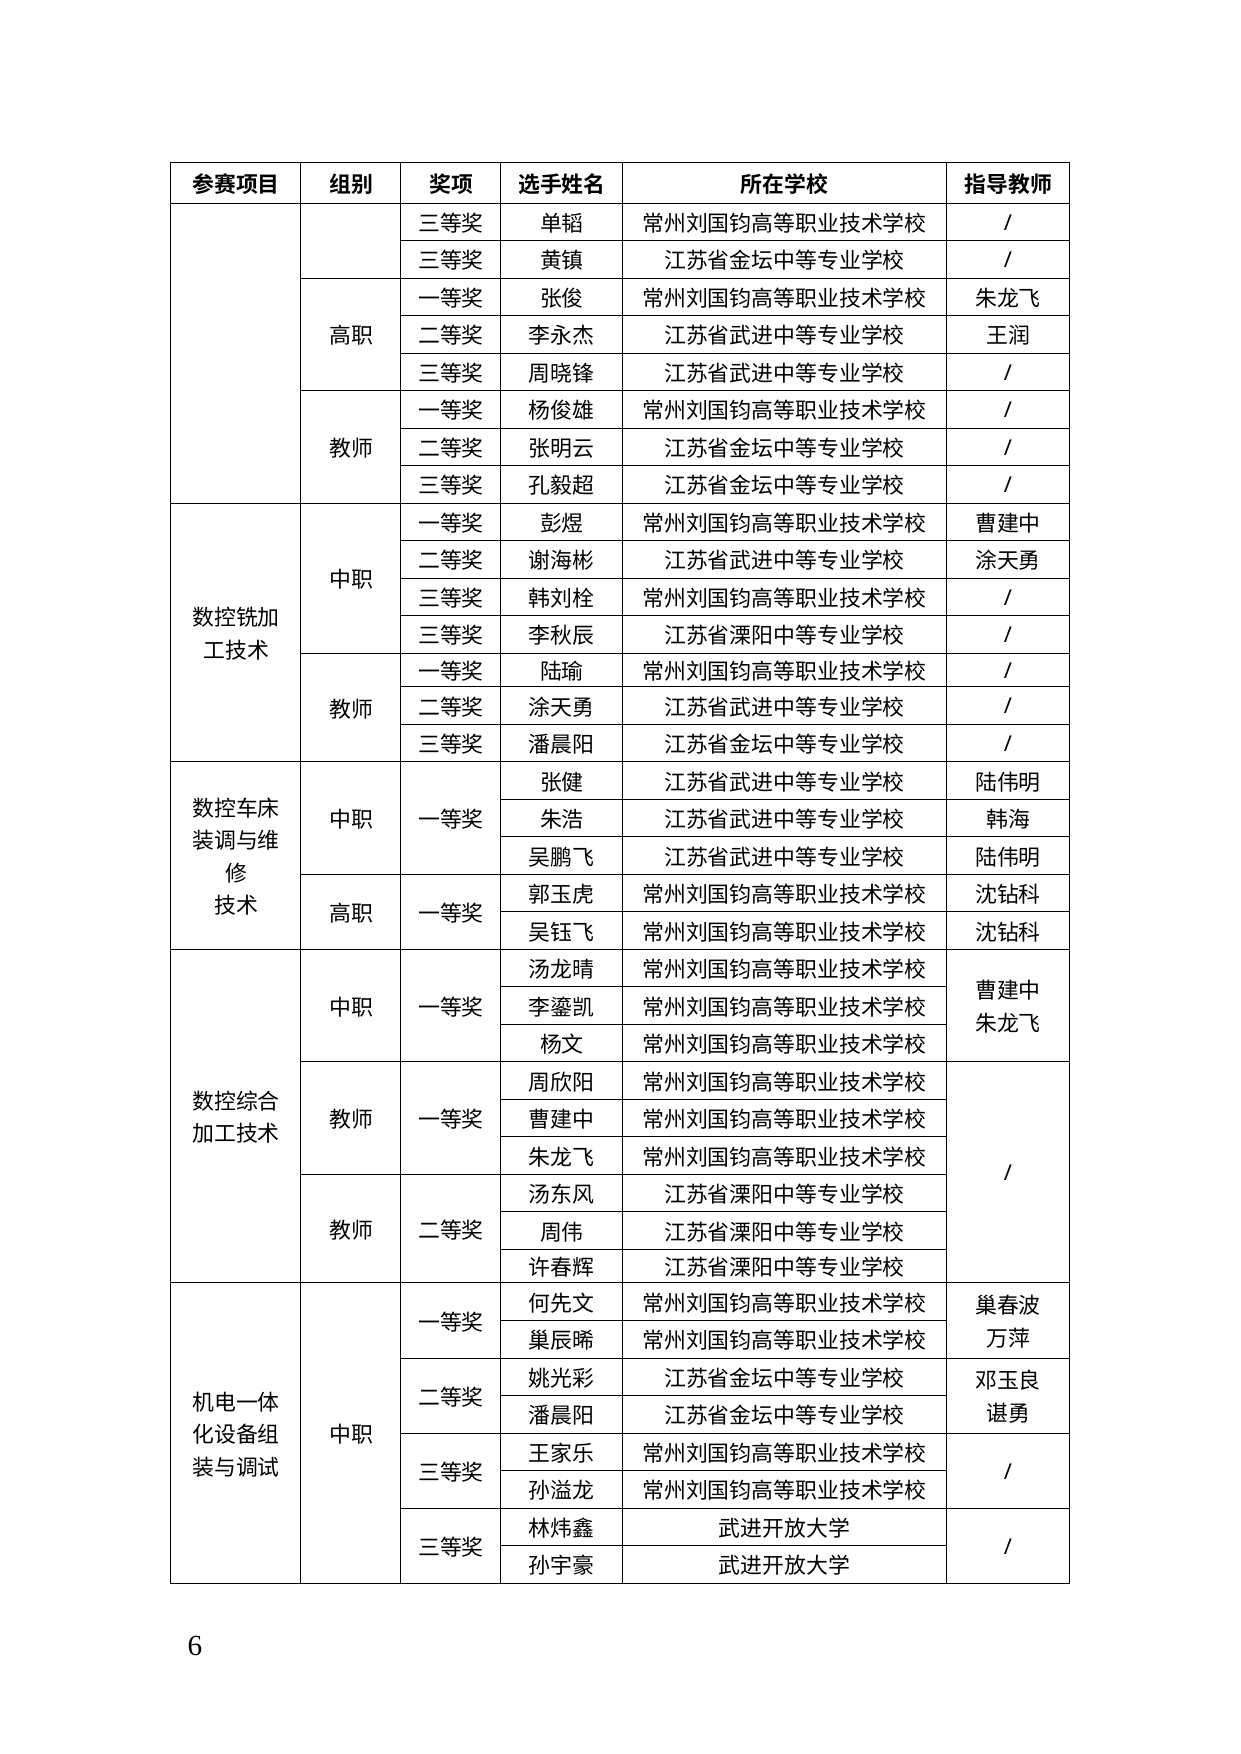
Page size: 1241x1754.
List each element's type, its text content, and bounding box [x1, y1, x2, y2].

table_cell 周欣阳 [501, 1062, 622, 1099]
table_cell 数控铣加工技术 [171, 504, 300, 761]
table_cell 常州刘国钧高等职业技术学校 [623, 504, 946, 540]
table_cell 数控综合加工技术 [171, 950, 300, 1282]
table_cell 三等奖 [401, 616, 500, 653]
table_cell 朱浩 [501, 800, 622, 836]
table_cell / [947, 204, 1069, 240]
table_cell 朱龙飞 [501, 1137, 622, 1174]
table_cell / [947, 241, 1069, 278]
table_cell 江苏省溧阳中等专业学校 [623, 1175, 946, 1211]
table_cell 中职 [301, 1283, 400, 1582]
table_cell 常州刘国钧高等职业技术学校 [623, 654, 946, 686]
table_cell 郭玉虎 [501, 875, 622, 911]
table_cell 曹建中 [947, 504, 1069, 540]
table_cell 江苏省金坛中等专业学校 [623, 429, 946, 465]
table_cell 江苏省金坛中等专业学校 [623, 466, 946, 503]
table_header 所在学校 [623, 163, 946, 203]
table_cell 张明云 [501, 429, 622, 465]
table_cell 常州刘国钧高等职业技术学校 [623, 579, 946, 615]
table_cell / [947, 654, 1069, 686]
table_cell 江苏省金坛中等专业学校 [623, 241, 946, 278]
table_cell 教师 [301, 654, 400, 761]
table_cell 教师 [301, 1062, 400, 1174]
table_cell 潘晨阳 [501, 725, 622, 761]
table_cell 常州刘国钧高等职业技术学校 [623, 1471, 946, 1507]
table_cell 常州刘国钧高等职业技术学校 [623, 1062, 946, 1099]
table_cell 吴鹏飞 [501, 837, 622, 874]
table_cell / [947, 1434, 1069, 1507]
table_cell 黄镇 [501, 241, 622, 278]
table_cell 李秋辰 [501, 616, 622, 653]
table_cell 三等奖 [401, 1434, 500, 1507]
table_cell 林炜鑫 [501, 1509, 622, 1545]
table_header 参赛项目 [171, 163, 300, 203]
table_cell / [947, 429, 1069, 465]
table_cell 杨文 [501, 1025, 622, 1061]
table_cell 一等奖 [401, 1283, 500, 1357]
table_cell 三等奖 [401, 1509, 500, 1582]
table_cell 曹建中 朱龙飞 [947, 950, 1069, 1061]
table_cell / [947, 391, 1069, 428]
table_cell 杨俊雄 [501, 391, 622, 428]
table_cell 巢辰晞 [501, 1321, 622, 1357]
table_cell 张俊 [501, 279, 622, 315]
table_cell 三等奖 [401, 204, 500, 240]
table_cell 江苏省金坛中等专业学校 [623, 725, 946, 761]
table_cell 常州刘国钧高等职业技术学校 [623, 1137, 946, 1174]
table_cell 常州刘国钧高等职业技术学校 [623, 1100, 946, 1136]
table_cell 江苏省溧阳中等专业学校 [623, 1212, 946, 1249]
table_cell 常州刘国钧高等职业技术学校 [623, 204, 946, 240]
table_cell 单韬 [501, 204, 622, 240]
table_cell 一等奖 [401, 279, 500, 315]
table_cell 常州刘国钧高等职业技术学校 [623, 1025, 946, 1061]
table_cell 周伟 [501, 1212, 622, 1249]
table_cell 江苏省武进中等专业学校 [623, 687, 946, 724]
table_cell 二等奖 [401, 541, 500, 578]
table_header 选手姓名 [501, 163, 622, 203]
table_cell 吴钰飞 [501, 912, 622, 949]
table_cell 武进开放大学 [623, 1546, 946, 1582]
table_cell / [947, 354, 1069, 390]
table_cell 一等奖 [401, 1062, 500, 1174]
table_cell 教师 [301, 1175, 400, 1282]
table_cell 三等奖 [401, 354, 500, 390]
table_cell 武进开放大学 [623, 1509, 946, 1545]
table_cell 常州刘国钧高等职业技术学校 [623, 1321, 946, 1357]
table_cell 涂天勇 [947, 541, 1069, 578]
table_cell 张健 [501, 762, 622, 799]
table_cell 一等奖 [401, 950, 500, 1061]
table_cell 二等奖 [401, 1175, 500, 1282]
table_cell 江苏省武进中等专业学校 [623, 316, 946, 353]
table_cell 陆伟明 [947, 837, 1069, 874]
table_cell / [947, 687, 1069, 724]
table_cell 三等奖 [401, 579, 500, 615]
table_cell 数控车床装调与维修 技术 [171, 762, 300, 949]
table_cell 二等奖 [401, 429, 500, 465]
table_cell 许春辉 [501, 1250, 622, 1282]
table_cell 汤龙晴 [501, 950, 622, 986]
table_cell 二等奖 [401, 316, 500, 353]
table_cell 王润 [947, 316, 1069, 353]
table_cell 常州刘国钧高等职业技术学校 [623, 987, 946, 1024]
table_cell 彭煜 [501, 504, 622, 540]
table_cell 常州刘国钧高等职业技术学校 [623, 279, 946, 315]
table_cell 李鎏凯 [501, 987, 622, 1024]
table_cell 三等奖 [401, 466, 500, 503]
table_cell 江苏省金坛中等专业学校 [623, 1396, 946, 1432]
table_cell 朱龙飞 [947, 279, 1069, 315]
table_cell 沈钻科 [947, 875, 1069, 911]
table_cell 江苏省武进中等专业学校 [623, 354, 946, 390]
table_cell / [947, 579, 1069, 615]
table_cell / [947, 466, 1069, 503]
table_cell 江苏省武进中等专业学校 [623, 837, 946, 874]
table_cell 江苏省武进中等专业学校 [623, 541, 946, 578]
table_cell 江苏省溧阳中等专业学校 [623, 1250, 946, 1282]
table_cell 韩刘栓 [501, 579, 622, 615]
table_cell 高职 [301, 875, 400, 949]
table_cell / [947, 725, 1069, 761]
table_cell 江苏省溧阳中等专业学校 [623, 616, 946, 653]
table_cell 常州刘国钧高等职业技术学校 [623, 1434, 946, 1470]
table_cell 王家乐 [501, 1434, 622, 1470]
table_cell 涂天勇 [501, 687, 622, 724]
table_cell 陆伟明 [947, 762, 1069, 799]
table_cell 教师 [301, 391, 400, 503]
table_cell 中职 [301, 504, 400, 653]
table_cell 巢春波 万萍 [947, 1283, 1069, 1357]
table_cell 沈钻科 [947, 912, 1069, 949]
table_cell 二等奖 [401, 687, 500, 724]
table_cell 姚光彩 [501, 1359, 622, 1395]
table_cell 韩海 [947, 800, 1069, 836]
table_cell 孔毅超 [501, 466, 622, 503]
table_cell 陆瑜 [501, 654, 622, 686]
table_cell 何先文 [501, 1283, 622, 1320]
table_cell 中职 [301, 950, 400, 1061]
table_cell / [947, 616, 1069, 653]
table_cell 中职 [301, 762, 400, 874]
table_cell 一等奖 [401, 654, 500, 686]
table_cell 常州刘国钧高等职业技术学校 [623, 950, 946, 986]
table_cell 常州刘国钧高等职业技术学校 [623, 1283, 946, 1320]
table_cell 江苏省武进中等专业学校 [623, 800, 946, 836]
table_cell 谢海彬 [501, 541, 622, 578]
table_cell / [947, 1509, 1069, 1582]
table_cell 江苏省金坛中等专业学校 [623, 1359, 946, 1395]
table_cell 邓玉良 谌勇 [947, 1359, 1069, 1432]
table_cell 曹建中 [501, 1100, 622, 1136]
table_cell 潘晨阳 [501, 1396, 622, 1432]
table_cell 孙溢龙 [501, 1471, 622, 1507]
table_cell 一等奖 [401, 875, 500, 949]
table_cell 三等奖 [401, 241, 500, 278]
table_cell 高职 [301, 279, 400, 390]
table_header 指导教师 [947, 163, 1069, 203]
table_cell 机电一体化设备组装与调试 [171, 1283, 300, 1582]
table_header 组别 [301, 163, 400, 203]
table_cell 李永杰 [501, 316, 622, 353]
table_cell 二等奖 [401, 1359, 500, 1432]
table_cell 一等奖 [401, 504, 500, 540]
table_header 奖项 [401, 163, 500, 203]
table_cell 周晓锋 [501, 354, 622, 390]
table_cell 汤东风 [501, 1175, 622, 1211]
table_cell 常州刘国钧高等职业技术学校 [623, 912, 946, 949]
table_cell 三等奖 [401, 725, 500, 761]
table_cell 常州刘国钧高等职业技术学校 [623, 875, 946, 911]
table_cell / [947, 1062, 1069, 1282]
table_cell 江苏省武进中等专业学校 [623, 762, 946, 799]
table_cell 一等奖 [401, 391, 500, 428]
table_cell 常州刘国钧高等职业技术学校 [623, 391, 946, 428]
table_cell 一等奖 [401, 762, 500, 874]
table_cell 孙宇豪 [501, 1546, 622, 1582]
